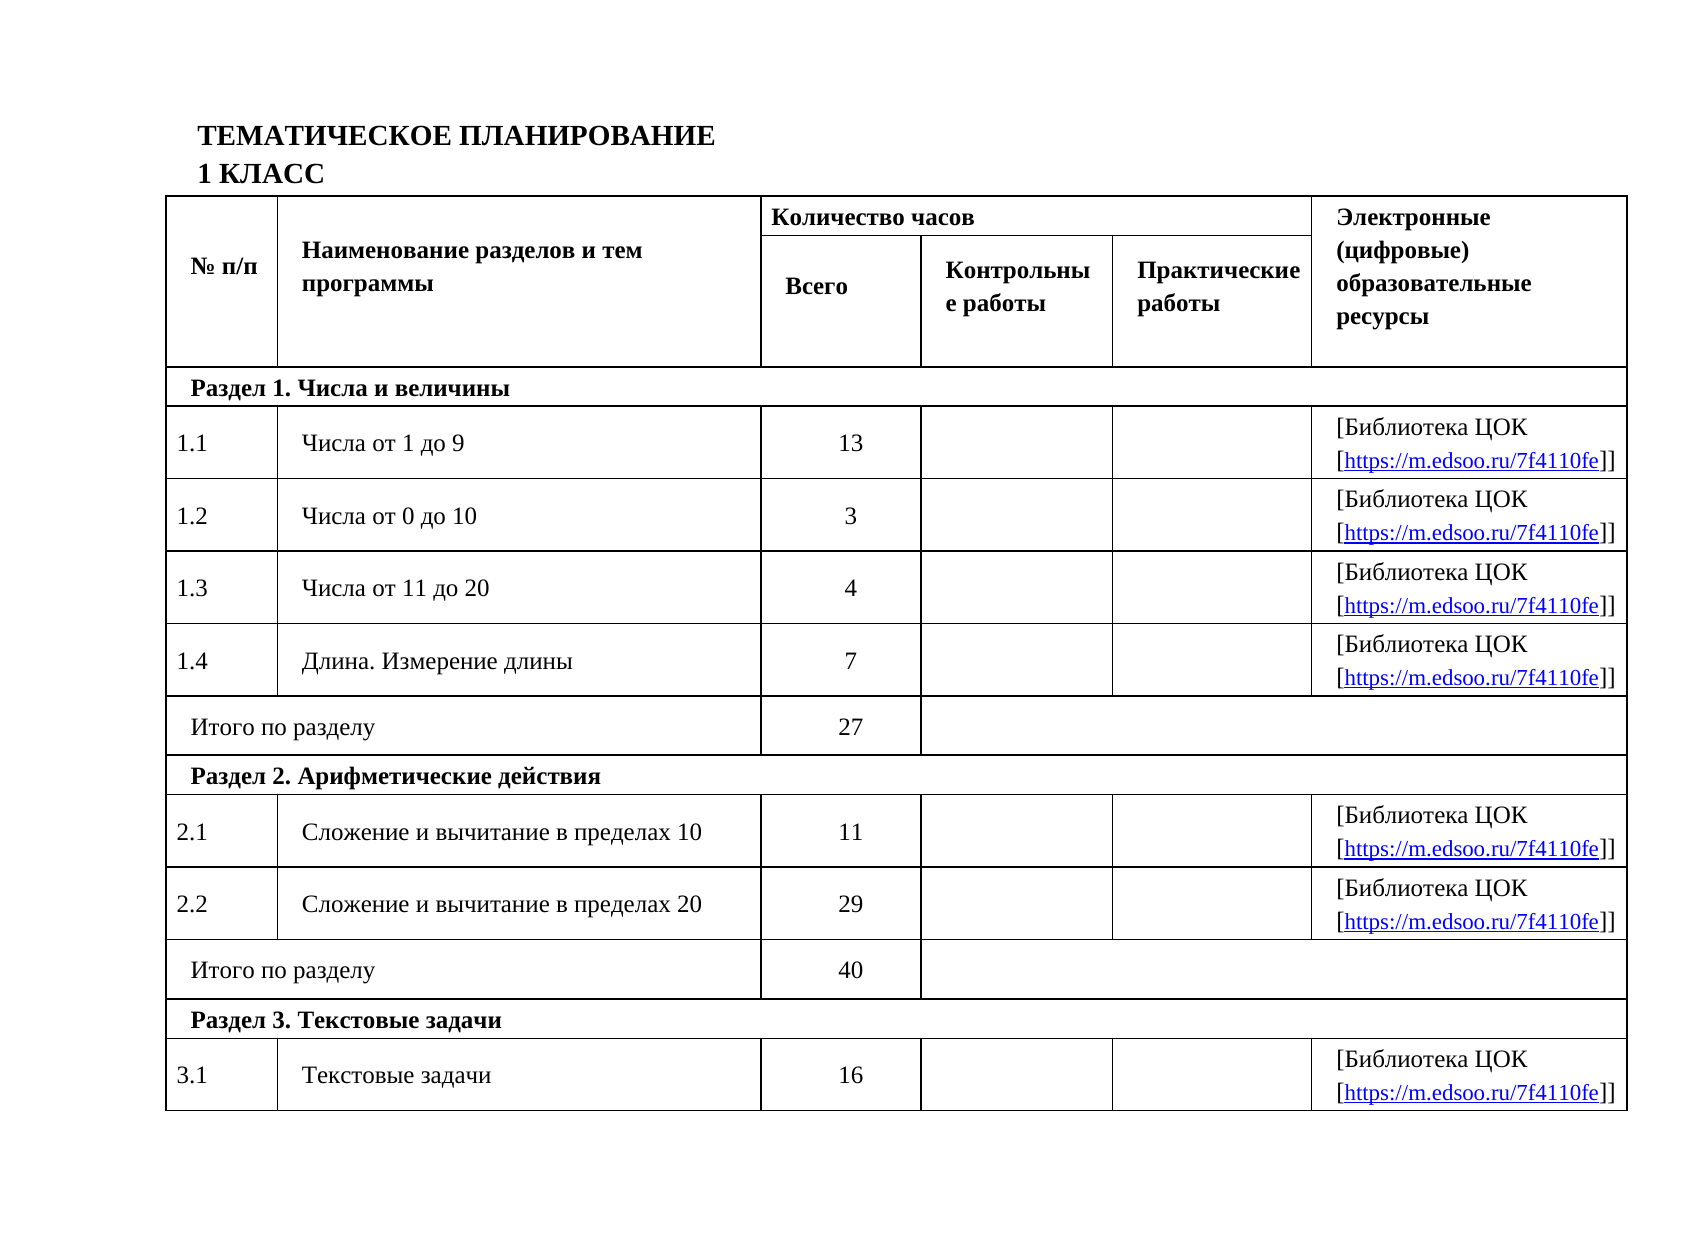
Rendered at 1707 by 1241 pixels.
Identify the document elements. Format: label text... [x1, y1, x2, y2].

table_cell [1113, 624, 1311, 695]
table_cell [1312, 1039, 1626, 1110]
table_header Электронные (цифровые) образовательные ресурсы [1312, 197, 1626, 366]
table_cell 27 [762, 697, 920, 754]
table_cell 1.1 [167, 407, 277, 478]
table_cell Раздел 2. Арифметические действия [167, 756, 1626, 794]
table_cell [1113, 479, 1311, 550]
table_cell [1312, 868, 1626, 938]
table_cell [Библиотека ЦОК [https://m.edsoo.ru/7f4110fe]] [1312, 795, 1626, 866]
table_cell 2.2 [167, 868, 277, 938]
table_cell [922, 407, 1112, 478]
table_cell 29 [762, 868, 920, 938]
table_cell [922, 868, 1112, 938]
table_cell [1113, 407, 1311, 478]
table_cell [922, 795, 1112, 866]
table_cell 4 [762, 552, 920, 622]
table_cell Итого по разделу [167, 697, 760, 754]
table_cell Числа от 11 до 20 [278, 552, 760, 622]
table_cell Практические работы [1113, 236, 1311, 366]
table_cell [922, 624, 1112, 695]
table_cell [922, 1039, 1112, 1110]
table_cell [922, 940, 1626, 998]
table_cell [Библиотека ЦОК [https://m.edsoo.ru/7f4110fe]] [1312, 552, 1626, 622]
table_cell [922, 479, 1112, 550]
table_cell [922, 552, 1112, 622]
table_cell 2.1 [167, 795, 277, 866]
table_cell 11 [762, 795, 920, 866]
table_cell Текстовые задачи [278, 1039, 760, 1110]
table_cell Длина. Измерение длины [278, 624, 760, 695]
table_cell [Библиотека ЦОК [https://m.edsoo.ru/7f4110fe]] [1312, 407, 1626, 478]
table_cell [Библиотека ЦОК [https://m.edsoo.ru/7f4110fe]] [1312, 624, 1626, 695]
table_cell 7 [762, 624, 920, 695]
table_cell 3.1 [167, 1039, 277, 1110]
table_header Наименование разделов и тем программы [278, 197, 760, 366]
table_cell Всего [762, 236, 920, 366]
table_cell Раздел 3. Текстовые задачи [167, 1000, 1626, 1037]
table_cell 1.2 [167, 479, 277, 550]
table_cell [1113, 868, 1311, 938]
table_cell [1113, 552, 1311, 622]
text 1 КЛАСС [190, 157, 1618, 190]
table_cell [1113, 1039, 1311, 1110]
table_cell 1.3 [167, 552, 277, 622]
table_cell Контрольные работы [922, 236, 1112, 366]
table_cell [1113, 795, 1311, 866]
table_cell 3 [762, 479, 920, 550]
table_cell Раздел 1. Числа и величины [167, 368, 1626, 405]
table_header Количество часов [762, 197, 1311, 234]
table_cell Сложение и вычитание в пределах 20 [278, 868, 760, 938]
table_cell Числа от 0 до 10 [278, 479, 760, 550]
table_cell 16 [762, 1039, 920, 1110]
table_cell 1.4 [167, 624, 277, 695]
table_cell 13 [762, 407, 920, 478]
text ТЕМАТИЧЕСКОЕ ПЛАНИРОВАНИЕ [190, 118, 1618, 152]
table_cell 40 [762, 940, 920, 998]
table_cell [922, 697, 1626, 754]
table_header № п/п [167, 197, 277, 366]
table_cell [Библиотека ЦОК [https://m.edsoo.ru/7f4110fe]] [1312, 479, 1626, 550]
table_cell Числа от 1 до 9 [278, 407, 760, 478]
table_cell Сложение и вычитание в пределах 10 [278, 795, 760, 866]
table_cell Итого по разделу [167, 940, 760, 998]
